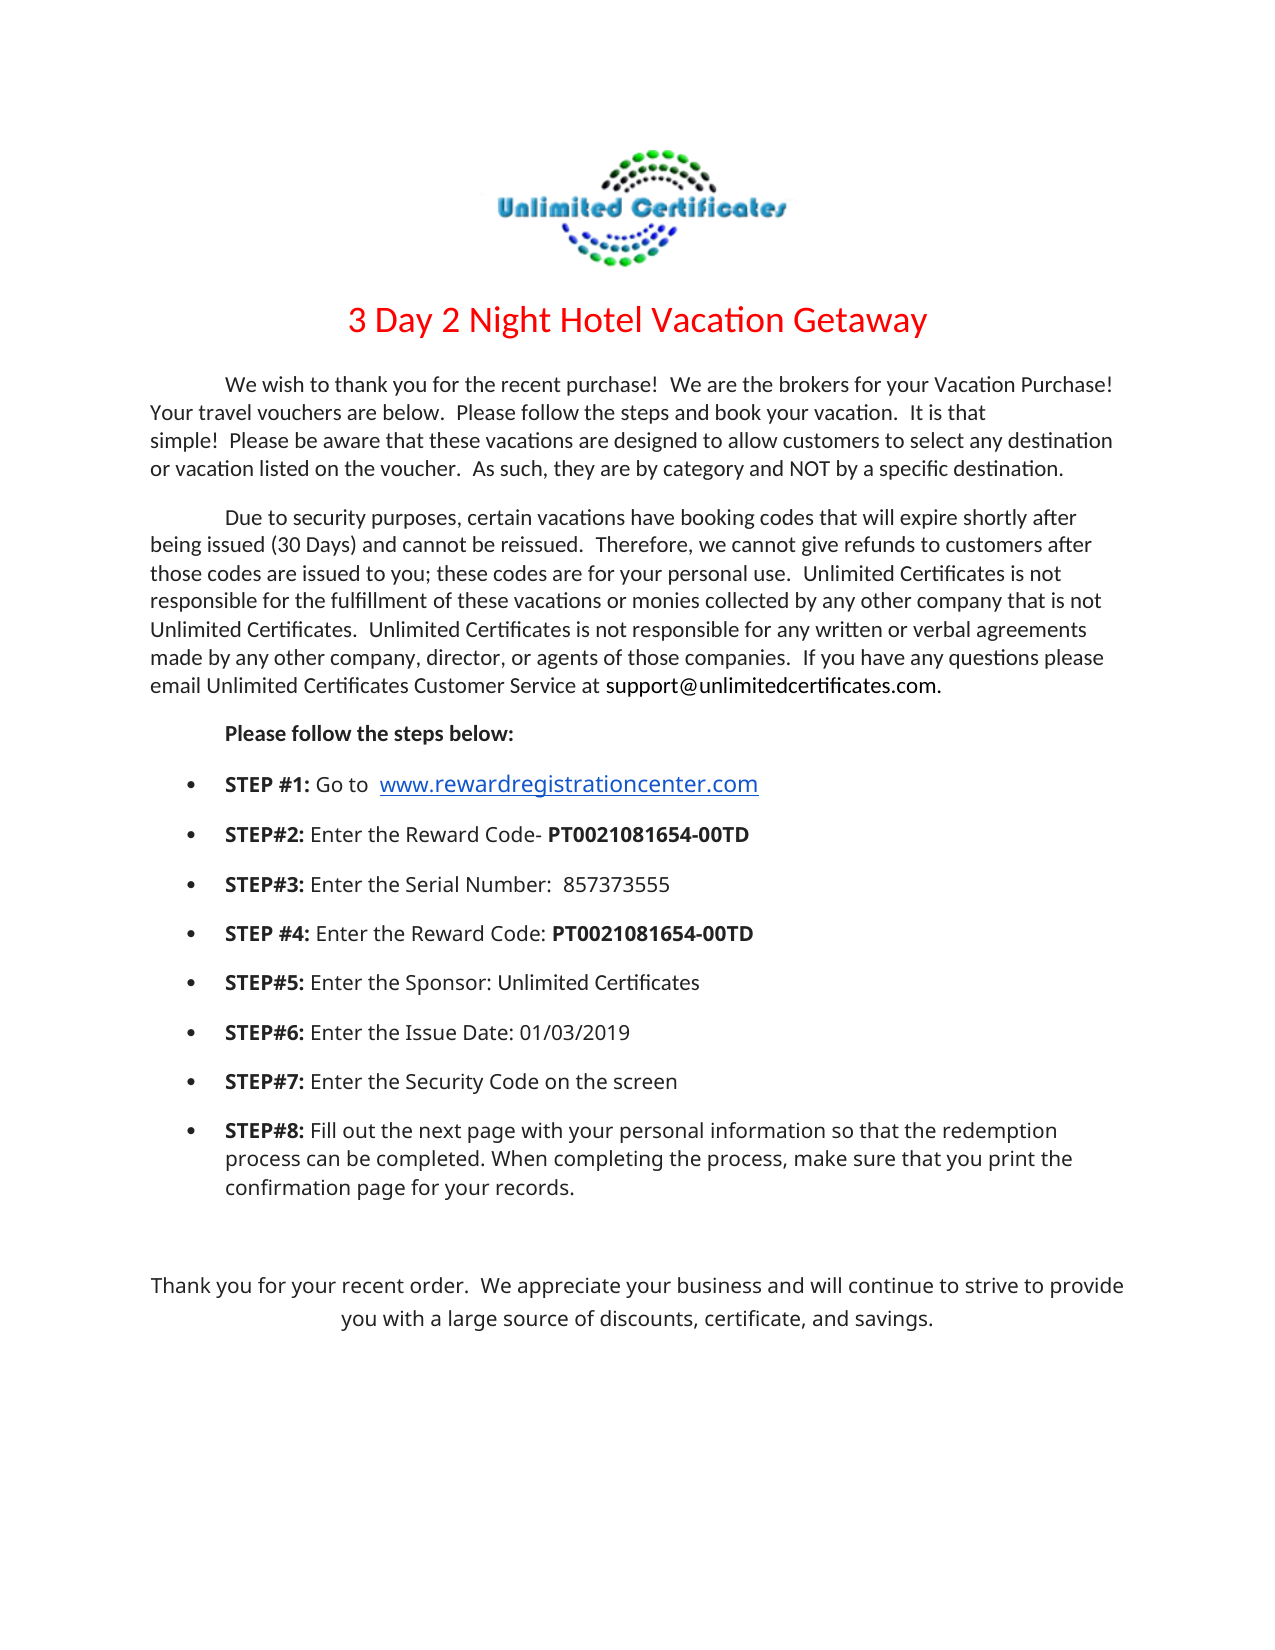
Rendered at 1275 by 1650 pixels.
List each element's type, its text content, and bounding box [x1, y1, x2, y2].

picture [480, 150, 795, 272]
text We wish to thank you for the recent purchase! We are the brokers for your Vacation Purchase! Your travel vouchers are below. Please follow the steps and book your vacation. It is that simple! Please be aware that these vacations are designed to allow customers to select any destination or vacation listed on the voucher. As such, they are by category and NOT by a specific destination. [150, 370, 1125, 482]
text Due to security purposes, certain vacations have booking codes that will expire shortly after being issued (30 Days) and cannot be reissued. Therefore, we cannot give refunds to customers after those codes are issued to you; these codes are for your personal use. Unlimited Certificates is not responsible for the fulfillment of these vacations or monies collected by any other company that is not Unlimited Certificates. Unlimited Certificates is not responsible for any written or verbal agreements made by any other company, director, or agents of those companies. If you have any questions please email Unlimited Certificates Customer Service at support@unlimitedcertificates.com. [150, 503, 1125, 699]
text Thank you for your recent order. We appreciate your business and will continue to strive to provide you with a large source of discounts, certificate, and savings. [150, 1271, 1125, 1332]
list STEP#2: Enter the Reward Code- PT0021081654-00TD [187, 821, 1125, 849]
list STEP#3: Enter the Serial Number: 857373555 [187, 870, 1125, 898]
list STEP#7: Enter the Security Code on the screen [187, 1067, 1125, 1095]
list STEP#5: Enter the Sponsor: Unlimited Certificates [187, 968, 1125, 997]
list STEP #4: Enter the Reward Code: PT0021081654-00TD [187, 919, 1125, 947]
text 3 Day 2 Night Hotel Vacation Getaway [150, 296, 1125, 342]
list STEP #1: Go to www.rewardregistrationcenter.com [187, 768, 1125, 800]
text Please follow the steps below: [150, 719, 1125, 748]
list STEP#8: Fill out the next page with your personal information so that the redemption process can be completed. When completing the process, make sure that you print the confirmation page for your records. [187, 1116, 1125, 1201]
list STEP#6: Enter the Issue Date: 01/03/2019 [187, 1018, 1125, 1046]
